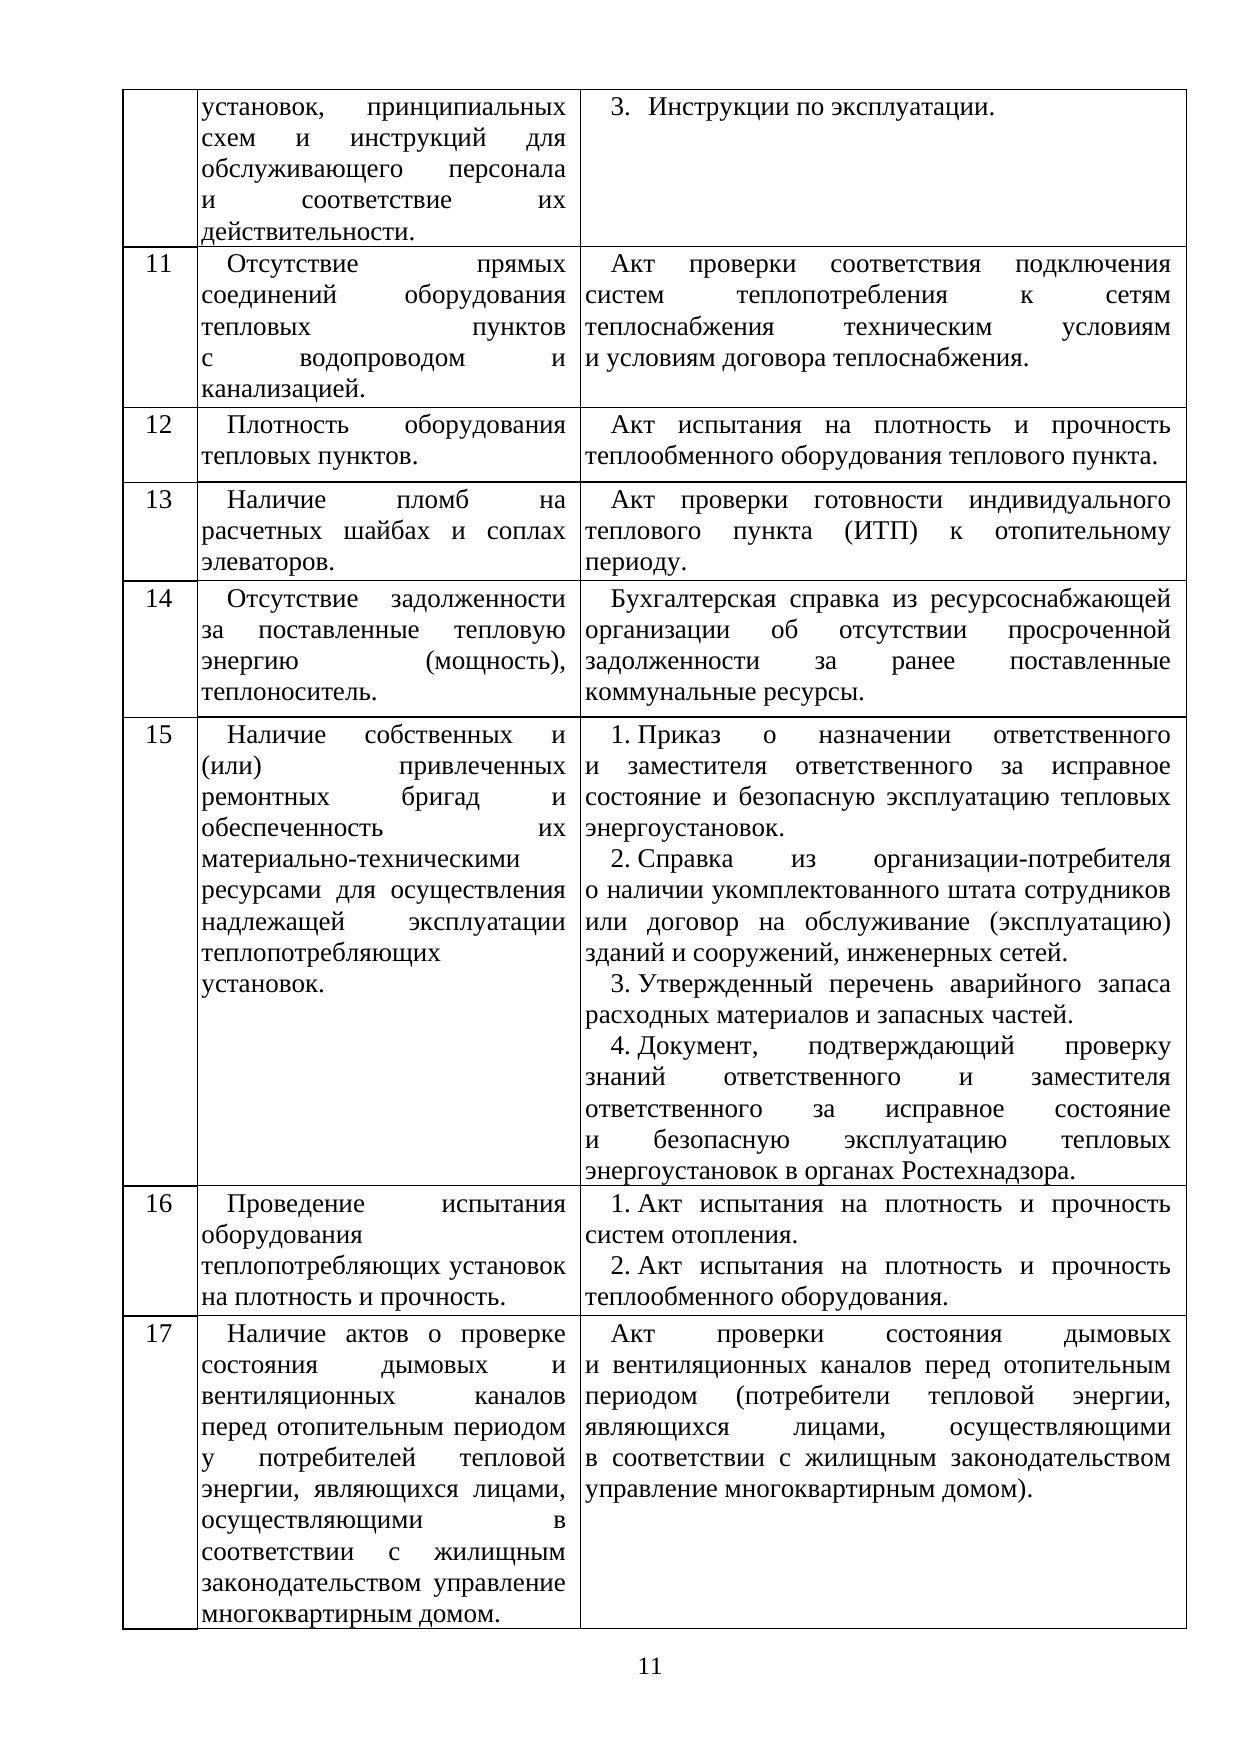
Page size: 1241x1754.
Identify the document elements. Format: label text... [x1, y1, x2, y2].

table_cell 11 [124, 248, 197, 407]
table_cell 1. Акт испытания на плотность и прочность систем отопления. 2. Акт испытания на плотность и прочность теплообменного оборудования. [581, 1186, 1186, 1315]
table_cell Плотность оборудования тепловых пунктов. [198, 408, 580, 481]
table_cell Акт испытания на плотность и прочность теплообменного оборудования теплового пункта. [581, 408, 1186, 481]
table_cell 14 [124, 582, 197, 716]
table_cell 16 [124, 1187, 197, 1315]
table_cell 13 [124, 483, 197, 580]
table_cell Бухгалтерская справка из ресурсоснабжающей организации об отсутствии просроченной задолженности за ранее поставленные коммунальные ресурсы. [581, 581, 1186, 716]
table_cell Проведение испытания оборудования теплопотребляющих установок на плотность и прочность. [198, 1186, 580, 1315]
table_cell Акт проверки состояния дымовых и вентиляционных каналов перед отопительным периодом (потребители тепловой энергии, являющихся лицами, осуществляющими в соответствии с жилищным законодательством управление многоквартирным домом). [581, 1316, 1186, 1628]
table_cell Отсутствие прямых соединений оборудования тепловых пунктов с водопроводом и канализацией. [198, 247, 580, 407]
table_cell Акт проверки соответствия подключения систем теплопотребления к сетям теплоснабжения техническим условиям и условиям договора теплоснабжения. [581, 247, 1186, 407]
table_cell Наличие собственных и (или) привлеченных ремонтных бригад и обеспеченность их материально-техническими ресурсами для осуществления надлежащей эксплуатации теплопотребляющих установок. [198, 718, 580, 1185]
table_cell Наличие пломб на расчетных шайбах и соплах элеваторов. [198, 483, 580, 580]
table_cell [581, 90, 1186, 246]
table_cell 17 [124, 1317, 197, 1628]
table_cell Отсутствие задолженности за поставленные тепловую энергию (мощность), теплоноситель. [198, 581, 580, 716]
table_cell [198, 90, 580, 246]
table_cell 15 [124, 718, 197, 1185]
table_cell 1. Приказ о назначении ответственного и заместителя ответственного за исправное состояние и безопасную эксплуатацию тепловых энергоустановок. 2. Справка из организации-потребителя о наличии укомплектованного штата сотрудников или договор на обслуживание (эксплуатацию) зданий и сооружений, инженерных сетей. 3. Утвержденный перечень аварийного запаса расходных материалов и запасных частей. 4. Документ, подтверждающий проверку знаний ответственного и заместителя ответственного за исправное состояние и безопасную эксплуатацию тепловых энергоустановок в органах Ростехнадзора. [581, 718, 1186, 1185]
table_cell 10 [124, 90, 197, 246]
table_cell 12 [124, 408, 197, 481]
table_cell Акт проверки готовности индивидуального теплового пункта (ИТП) к отопительному периоду. [581, 483, 1186, 580]
table_cell Наличие актов о проверке состояния дымовых и вентиляционных каналов перед отопительным периодом у потребителей тепловой энергии, являющихся лицами, осуществляющими в соответствии с жилищным законодательством управление многоквартирным домом. [198, 1316, 580, 1628]
